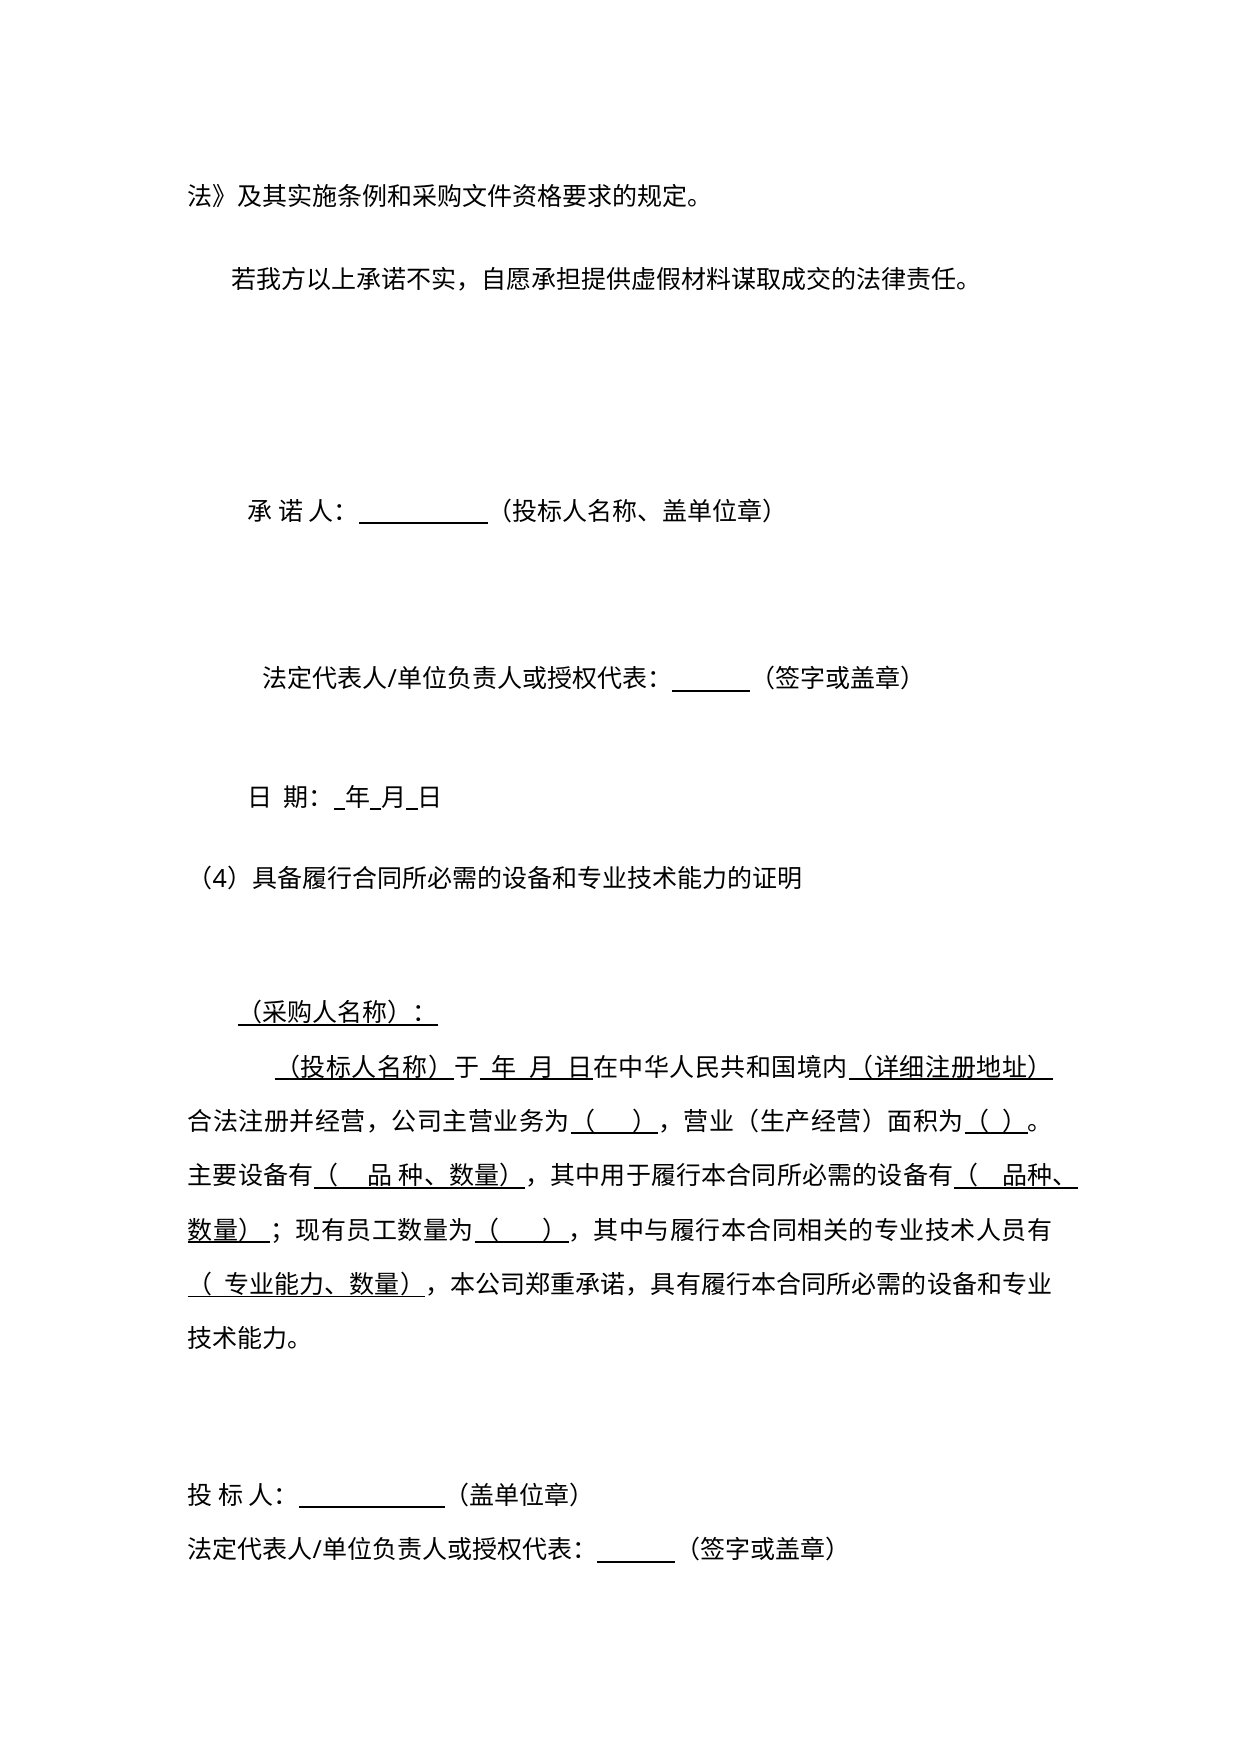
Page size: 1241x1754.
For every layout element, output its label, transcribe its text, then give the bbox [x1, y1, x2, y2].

text （投标人名称）于 年 月 日在中华人民共和国境内（详细注册地址）合法注册并经营，公司主营业务为（ ），营业（生产经营）面积为（ ）。主要设备有（ 品 种、数量），其中用于履行本合同所必需的设备有（ 品种、数量） ；现有员工数量为（ ），其中与履行本合同相关的专业技术人员有（ 专业能力、数量），本公司郑重承诺，具有履行本合同所必需的设备和专业技术能力。 [187, 1047, 1053, 1355]
text 法定代表人/单位负责人或授权代表： （签字或盖章） [187, 1530, 1053, 1566]
text 日 期： 年 月 日 [187, 763, 1053, 828]
text （采购人名称）： [187, 993, 1053, 1029]
text 若我方以上承诺不实，自愿承担提供虚假材料谋取成交的法律责任。 [187, 245, 1053, 310]
text 承 诺 人： （投标人名称、盖单位章） [187, 477, 1053, 542]
text 投 标 人： （盖单位章） [187, 1475, 1053, 1512]
text （4）具备履行合同所必需的设备和专业技术能力的证明 [187, 846, 1053, 911]
text 法定代表人/单位负责人或授权代表： （签字或盖章） [187, 659, 1053, 695]
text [187, 162, 1053, 227]
